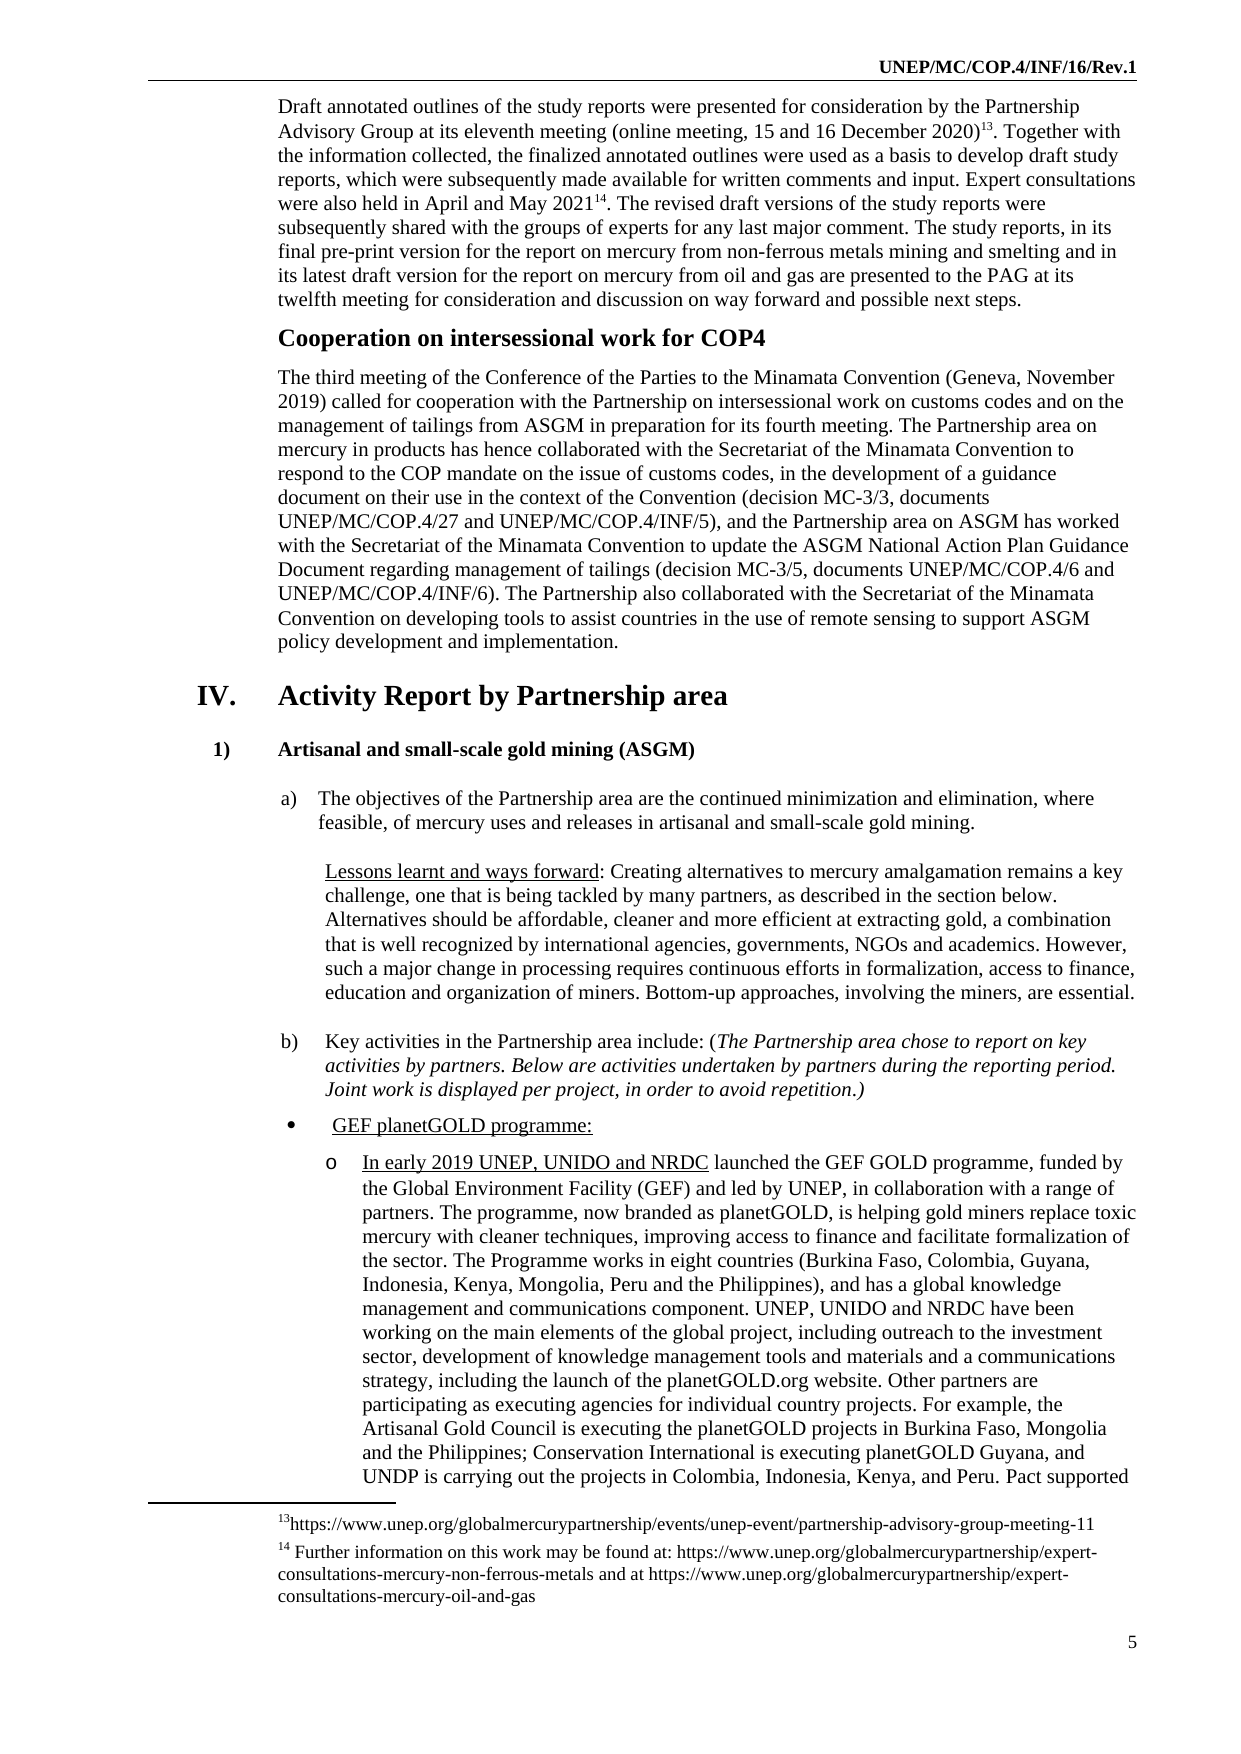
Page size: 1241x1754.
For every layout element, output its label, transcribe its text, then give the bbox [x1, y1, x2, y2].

text Lessons learnt and ways forward: Creating alternatives to mercury amalgamation remains a key challenge, one that is being tackled by many partners, as described in the section below. Alternatives should be affordable, cleaner and more efficient at extracting gold, a combination that is well recognized by international agencies, governments, NGOs and academics. However, such a major change in processing requires continuous efforts in formalization, access to finance, education and organization of miners. Bottom-up approaches, involving the miners, are essential. [325, 859, 1137, 1004]
text Cooperation on intersessional work for COP4 [278, 323, 1137, 352]
list Key activities in the Partnership area include: (The Partnership area chose to report on key activities by partners. Below are activities undertaken by partners during the reporting period. Joint work is displayed per project, in order to avoid repetition.) [281, 1029, 1137, 1101]
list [325, 1150, 1137, 1488]
list GEF planetGOLD programme: [288, 1113, 1137, 1137]
text IV. Activity Report by Partnership area [148, 678, 1107, 712]
list Artisanal and small-scale gold mining (ASGM) [213, 737, 1107, 761]
list Draft annotated outlines of the study reports were presented for consideration by the Partnership Advisory Group at its eleventh meeting (online meeting, 15 and 16 December 2020). Together with the information collected, the finalized annotated outlines were used as a basis to develop draft study reports, which were subsequently made available for written comments and input. Expert consultations were also held in April and May 2021. The revised draft versions of the study reports were subsequently shared with the groups of experts for any last major comment. The study reports, in its final pre-print version for the report on mercury from non-ferrous metals mining and smelting and in its latest draft version for the report on mercury from oil and gas are presented to the PAG at its twelfth meeting for consideration and discussion on way forward and possible next steps. [278, 94, 1137, 311]
list The objectives of the Partnership area are the continued minimization and elimination, where feasible, of mercury uses and releases in artisanal and small-scale gold mining. [281, 786, 1137, 834]
text The third meeting of the Conference of the Parties to the Minamata Convention (Geneva, November 2019) called for cooperation with the Partnership on intersessional work on customs codes and on the management of tailings from ASGM in preparation for its fourth meeting. The Partnership area on mercury in products has hence collaborated with the Secretariat of the Minamata Convention to respond to the COP mandate on the issue of customs codes, in the development of a guidance document on their use in the context of the Convention (decision MC-3/3, documents UNEP/MC/COP.4/27 and UNEP/MC/COP.4/INF/5), and the Partnership area on ASGM has worked with the Secretariat of the Minamata Convention to update the ASGM National Action Plan Guidance Document regarding management of tailings (decision MC-3/5, documents UNEP/MC/COP.4/6 and UNEP/MC/COP.4/INF/6). The Partnership also collaborated with the Secretariat of the Minamata Convention on developing tools to assist countries in the use of remote sensing to support ASGM policy development and implementation. [278, 365, 1137, 653]
